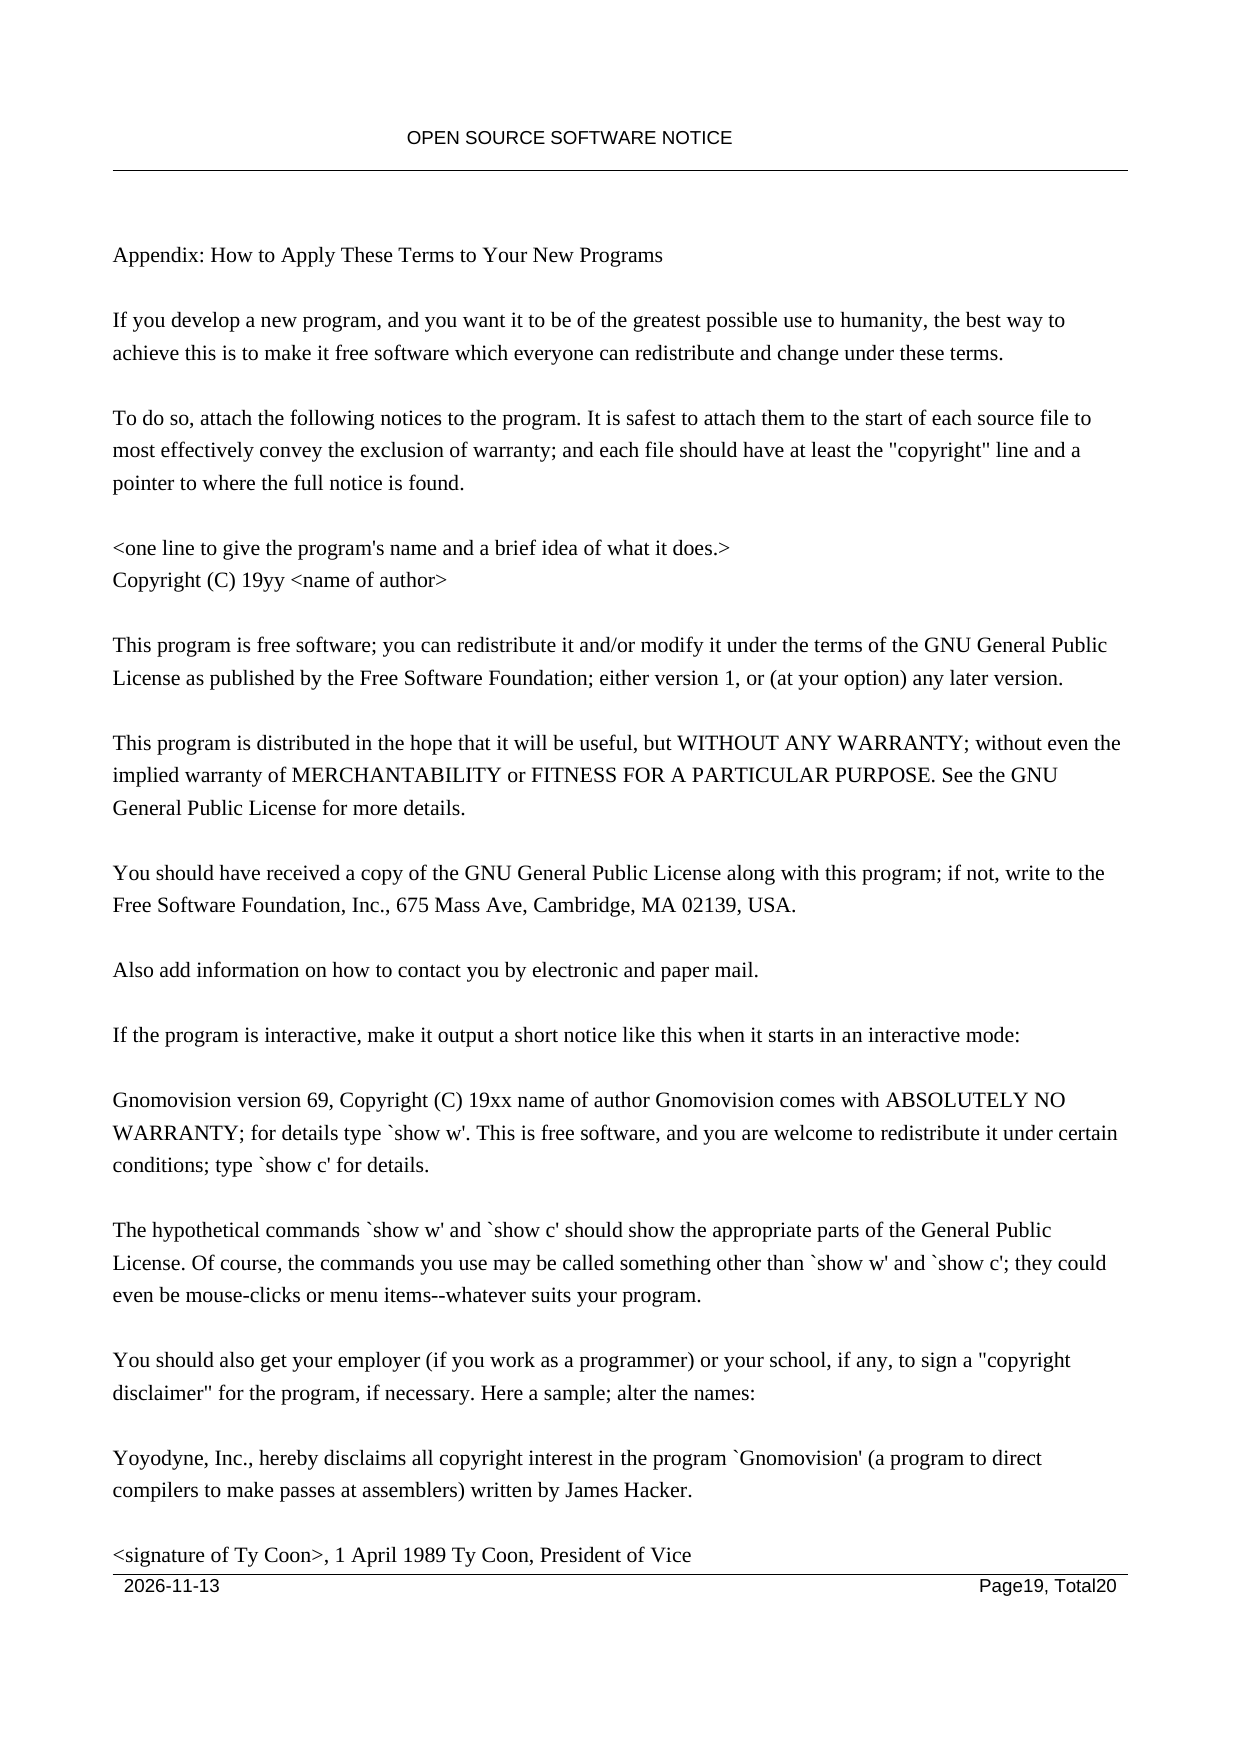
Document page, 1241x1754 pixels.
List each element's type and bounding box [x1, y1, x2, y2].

text [112, 206, 1128, 1571]
